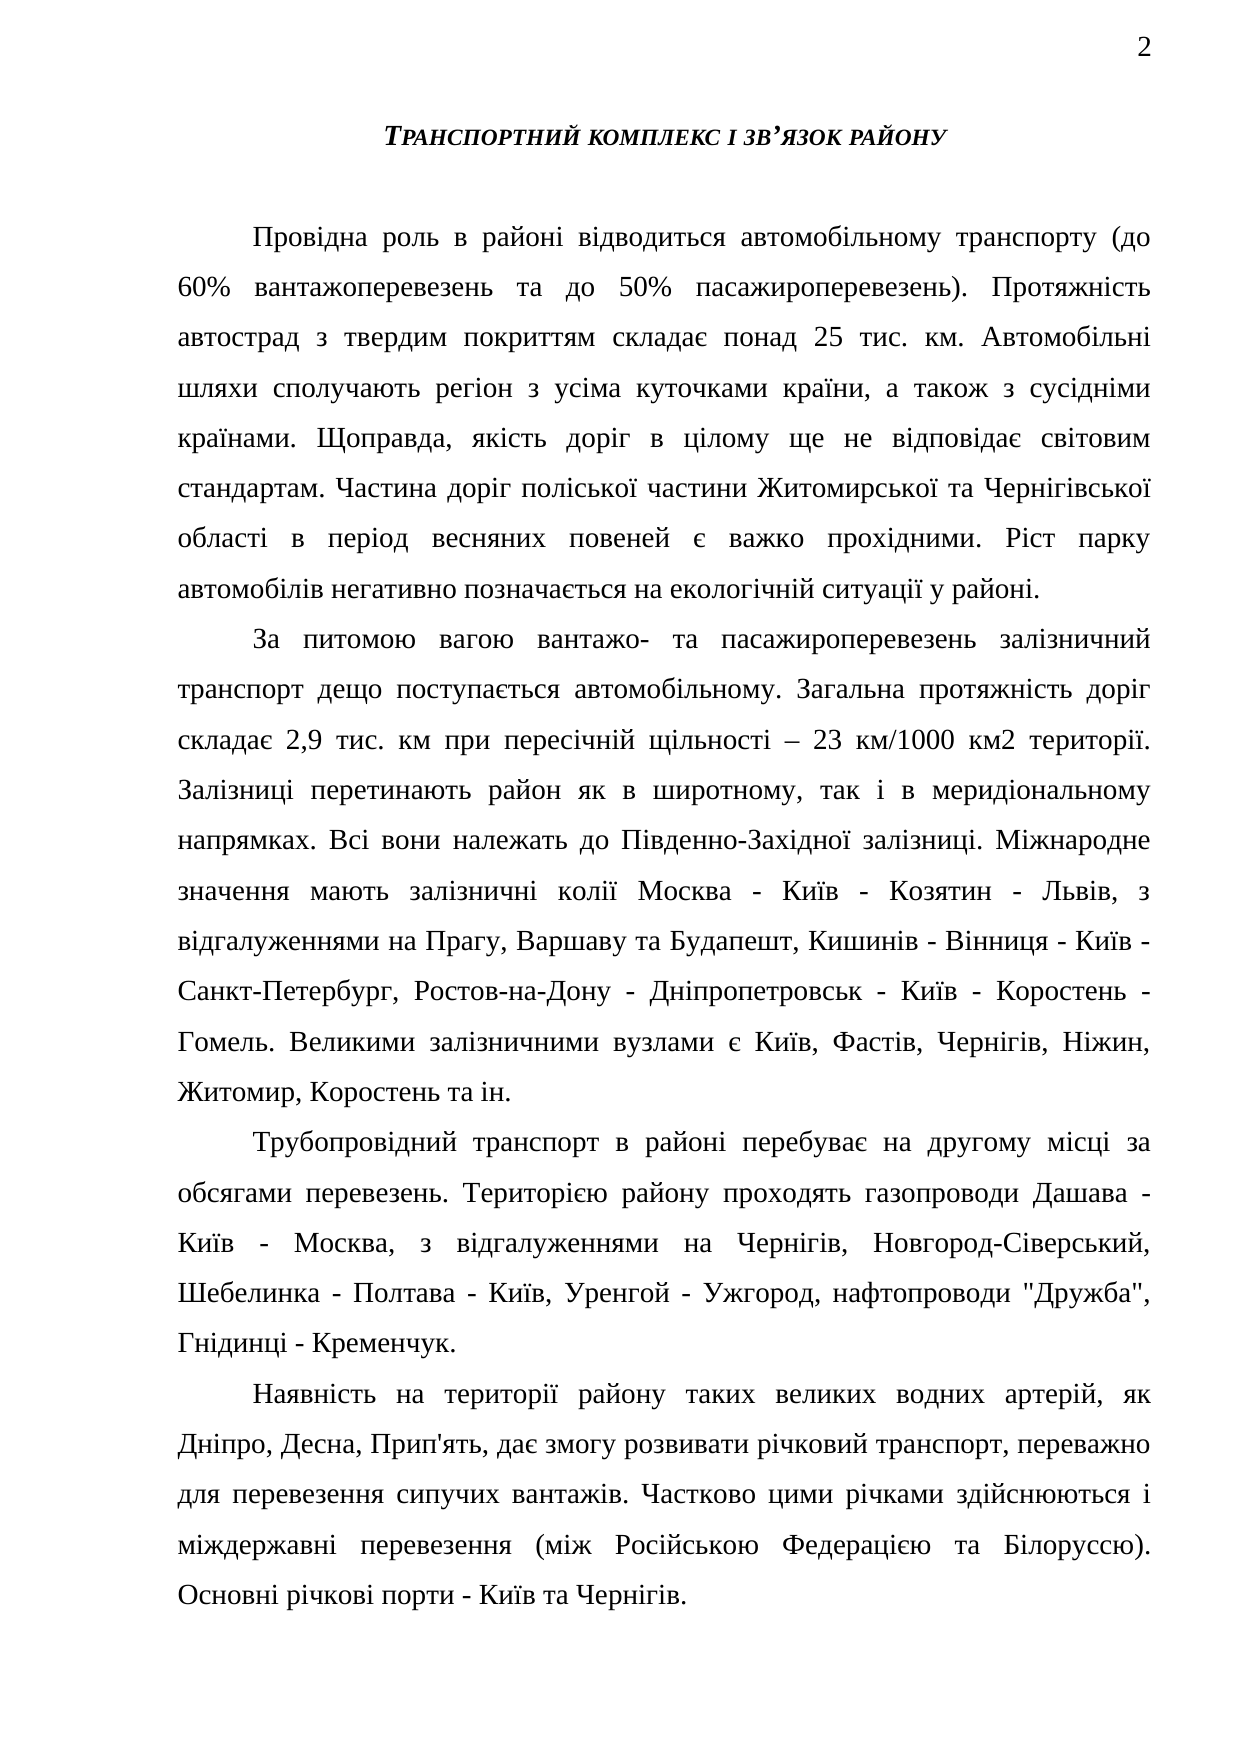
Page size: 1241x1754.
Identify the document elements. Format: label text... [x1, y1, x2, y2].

text За питомою вагою вантажо- та пасажироперевезень залізничний транспорт дещо поступається автомобільному. Загальна протяжність доріг складає 2,9 тис. км при пересічній щільності – 23 км/1000 км2 території. Залізниці перетинають район як в широтному, так і в меридіональному напрямках. Всі вони належать до Південно-Західної залізниці. Міжнародне значення мають залізничні колії Москва - Київ - Козятин - Львів, з відгалуженнями на Прагу, Варшаву та Будапешт, Кишинів - Вінниця - Київ - Санкт-Петербург, Ростов-на-Дону - Дніпропетровськ - Київ - Коростень - Гомель. Великими залізничними вузлами є Київ, Фастів, Чернігів, Ніжин, Житомир, Коростень та ін. [177, 621, 1152, 1108]
text Провідна роль в районі відводиться автомобільному транспорту (до 60% вантажоперевезень та до 50% пасажироперевезень). Протяжність автострад з твердим покриттям складає понад 25 тис. км. Автомобільні шляхи сполучають регіон з усіма куточками країни, а також з сусідніми країнами. Щоправда, якість доріг в цілому ще не відповідає світовим стандартам. Частина доріг поліської частини Житомирської та Чернігівської області в період весняних повеней є важко прохідними. Ріст парку автомобілів негативно позначається на екологічній ситуації у районі. [177, 219, 1152, 604]
text Трубопровідний транспорт в районі перебуває на другому місці за обсягами перевезень. Територією району проходять газопроводи Дашава - Київ - Москва, з відгалуженнями на Чернігів, Новгород-Сіверський, Шебелинка - Полтава - Київ, Уренгой - Ужгород, нафтопроводи "Дружба", Гнідинці - Кременчук. [177, 1124, 1152, 1359]
text Наявність на території району таких великих водних артерій, як Дніпро, Десна, Прип'ять, дає змогу розвивати річковий транспорт, переважно для перевезення сипучих вантажів. Частково цими річками здійснюються і міждержавні перевезення (між Російською Федерацією та Білоруссю). Основні річкові порти - Київ та Чернігів. [177, 1376, 1152, 1611]
subtitle Транспортний комплекс і зв’язок району [177, 118, 1152, 152]
